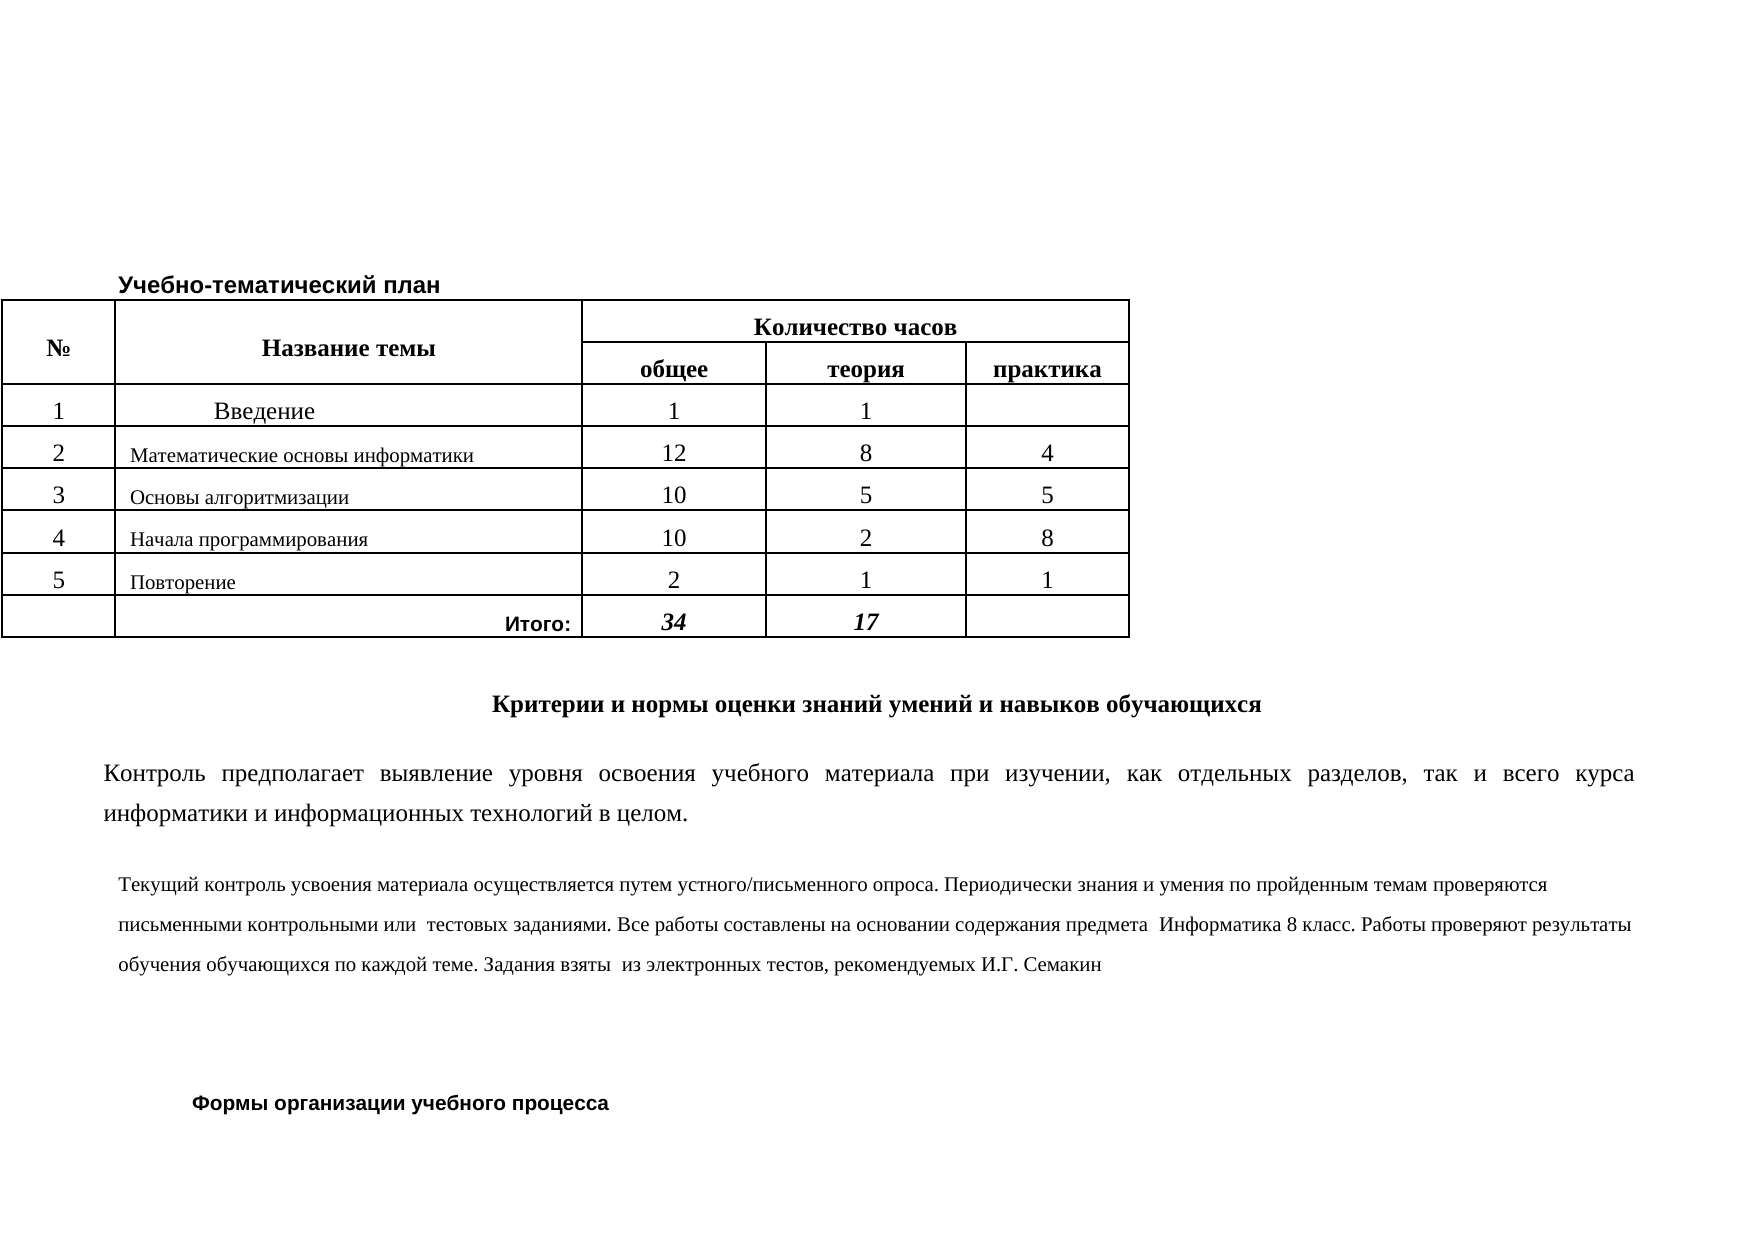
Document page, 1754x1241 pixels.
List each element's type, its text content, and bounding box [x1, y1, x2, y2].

table_cell 5 [3, 554, 114, 594]
table_cell Математические основы информатики [116, 427, 581, 467]
table_cell Повторение [116, 554, 581, 594]
table_cell Основы алгоритмизации [116, 469, 581, 509]
table_cell 2 [583, 554, 765, 594]
table_cell общее [583, 343, 765, 383]
table_cell [967, 385, 1128, 425]
table_cell 34 [583, 596, 765, 636]
table_cell 1 [767, 554, 965, 594]
table_header Количество часов [583, 301, 1128, 341]
table_cell 1 [767, 385, 965, 425]
table_cell [967, 596, 1128, 636]
table_cell 8 [967, 511, 1128, 552]
table_cell 12 [583, 427, 765, 467]
text Текущий контроль усвоения материала осуществляется путем устного/письменного опроса. Периодически знания и умения по пройденным темам проверяются письменными контрольными или тестовых заданиями. Все работы составлены на основании содержания предмета Информатика 8 класс. Работы проверяют результаты обучения обучающихся по каждой теме. Задания взяты из электронных тестов, рекомендуемых И.Г. Семакин [118, 856, 1636, 976]
text Формы организации учебного процесса [118, 1075, 1636, 1115]
table_cell 4 [3, 511, 114, 552]
table_cell 3 [3, 469, 114, 509]
table_cell 10 [583, 511, 765, 552]
table_cell 1 [583, 385, 765, 425]
table_cell 2 [3, 427, 114, 467]
table_cell 1 [3, 385, 114, 425]
table_cell 5 [967, 469, 1128, 509]
table_header Название темы [116, 301, 581, 383]
text Критерии и нормы оценки знаний умений и навыков обучающихся [118, 678, 1636, 718]
table_cell Начала программирования [116, 511, 581, 552]
table_cell 5 [767, 469, 965, 509]
table_cell теория [767, 343, 965, 383]
table_cell Итого: [116, 596, 581, 636]
table_cell 8 [767, 427, 965, 467]
text Учебно-тематический план [118, 264, 1636, 299]
table_header № [3, 301, 114, 383]
table_cell 17 [767, 596, 965, 636]
table_cell 10 [583, 469, 765, 509]
table_cell Введение [116, 385, 581, 425]
text Контроль предполагает выявление уровня освоения учебного материала при изучении, как отдельных разделов, так и всего курса информатики и информационных технологий в целом. [103, 747, 1636, 827]
table_cell 2 [767, 511, 965, 552]
table_cell 1 [967, 554, 1128, 594]
table_cell [3, 596, 114, 636]
table_cell 4 [967, 427, 1128, 467]
table_cell практика [967, 343, 1128, 383]
